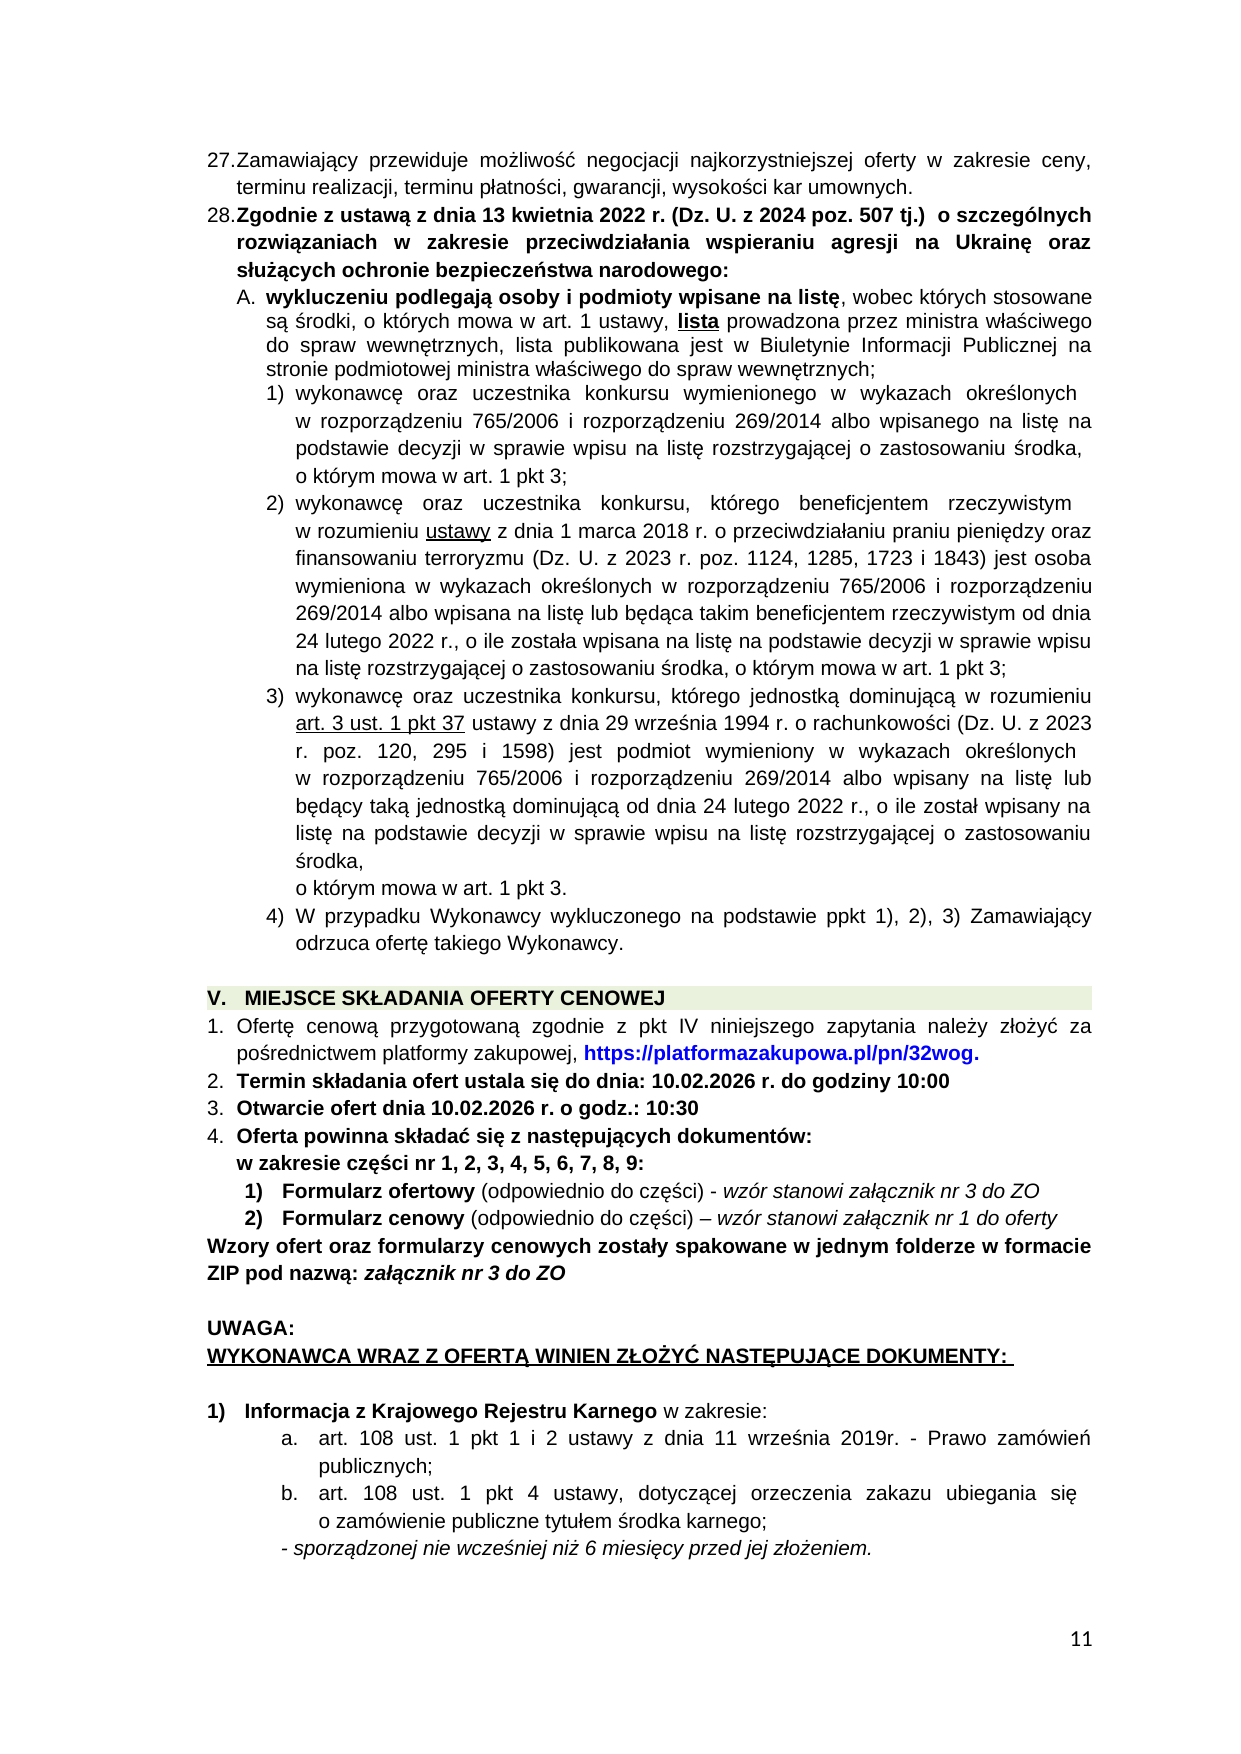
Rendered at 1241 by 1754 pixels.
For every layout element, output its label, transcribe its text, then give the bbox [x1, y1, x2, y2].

list Formularz ofertowy (odpowiednio do części) - wzór stanowi załącznik nr 3 do ZO [244, 1178, 1092, 1202]
list MIEJSCE SKŁADANIA OFERTY CENOWEJ [207, 986, 1092, 1010]
text Wzory ofert oraz formularzy cenowych zostały spakowane w jednym folderze w formacie ZIP pod nazwą: załącznik nr 3 do ZO [207, 1233, 1092, 1285]
list wykonawcę oraz uczestnika konkursu, którego jednostką dominującą w rozumieniu art. 3 ust. 1 pkt 37 ustawy z dnia 29 września 1994 r. o rachunkowości (Dz. U. z 2023 r. poz. 120, 295 i 1598) jest podmiot wymieniony w wykazach określonych w rozporządzeniu 765/2006 i rozporządzeniu 269/2014 albo wpisany na listę lub będący taką jednostką dominującą od dnia 24 lutego 2022 r., o ile został wpisany na listę na podstawie decyzji w sprawie wpisu na listę rozstrzygającej o zastosowaniu środka, o którym mowa w art. 1 pkt 3. [266, 683, 1092, 900]
list w zakresie części nr 1, 2, 3, 4, 5, 6, 7, 8, 9: [236, 1151, 1092, 1175]
list Informacja z Krajowego Rejestru Karnego w zakresie: [207, 1398, 1092, 1422]
list Zamawiający przewiduje możliwość negocjacji najkorzystniejszej oferty w zakresie ceny, terminu realizacji, terminu płatności, gwarancji, wysokości kar umownych. [207, 148, 1092, 199]
list art. 108 ust. 1 pkt 4 ustawy, dotyczącej orzeczenia zakazu ubiegania się o zamówienie publiczne tytułem środka karnego; [281, 1481, 1092, 1532]
list Zgodnie z ustawą z dnia 13 kwietnia 2022 r. (Dz. U. z 2024 poz. 507 tj.) o szczególnych rozwiązaniach w zakresie przeciwdziałania wspieraniu agresji na Ukrainę oraz służących ochronie bezpieczeństwa narodowego: [207, 203, 1092, 282]
list Ofertę cenową przygotowaną zgodnie z pkt IV niniejszego zapytania należy złożyć za pośrednictwem platformy zakupowej, https://platformazakupowa.pl/pn/32wog. [207, 1013, 1092, 1065]
list Oferta powinna składać się z następujących dokumentów: [207, 1123, 1092, 1147]
list W przypadku Wykonawcy wykluczonego na podstawie ppkt 1), 2), 3) Zamawiający odrzuca ofertę takiego Wykonawcy. [266, 903, 1092, 955]
text UWAGA: [207, 1316, 1092, 1340]
list wykonawcę oraz uczestnika konkursu, którego beneficjentem rzeczywistym w rozumieniu ustawy z dnia 1 marca 2018 r. o przeciwdziałaniu praniu pieniędzy oraz finansowaniu terroryzmu (Dz. U. z 2023 r. poz. 1124, 1285, 1723 i 1843) jest osoba wymieniona w wykazach określonych w rozporządzeniu 765/2006 i rozporządzeniu 269/2014 albo wpisana na listę lub będąca takim beneficjentem rzeczywistym od dnia 24 lutego 2022 r., o ile została wpisana na listę na podstawie decyzji w sprawie wpisu na listę rozstrzygającej o zastosowaniu środka, o którym mowa w art. 1 pkt 3; [266, 491, 1092, 680]
list - sporządzonej nie wcześniej niż 6 miesięcy przed jej złożeniem. [281, 1536, 1092, 1560]
list art. 108 ust. 1 pkt 1 i 2 ustawy z dnia 11 września 2019r. - Prawo zamówień publicznych; [281, 1426, 1092, 1477]
list wykluczeniu podlegają osoby i podmioty wpisane na listę, wobec których stosowane są środki, o których mowa w art. 1 ustawy, lista prowadzona przez ministra właściwego do spraw wewnętrznych, lista publikowana jest w Biuletynie Informacji Publicznej na stronie podmiotowej ministra właściwego do spraw wewnętrznych; [236, 285, 1092, 381]
list wykonawcę oraz uczestnika konkursu wymienionego w wykazach określonych w rozporządzeniu 765/2006 i rozporządzeniu 269/2014 albo wpisanego na listę na podstawie decyzji w sprawie wpisu na listę rozstrzygającej o zastosowaniu środka, o którym mowa w art. 1 pkt 3; [266, 381, 1092, 487]
text WYKONAWCA WRAZ Z OFERTĄ WINIEN ZŁOŻYĆ NASTĘPUJĄCE DOKUMENTY: [207, 1343, 1092, 1367]
list Formularz cenowy (odpowiednio do części) – wzór stanowi załącznik nr 1 do oferty [244, 1206, 1092, 1230]
list Termin składania ofert ustala się do dnia: 10.02.2026 r. do godziny 10:00 [207, 1068, 1092, 1092]
list Otwarcie ofert dnia 10.02.2026 r. o godz.: 10:30 [207, 1096, 1092, 1120]
